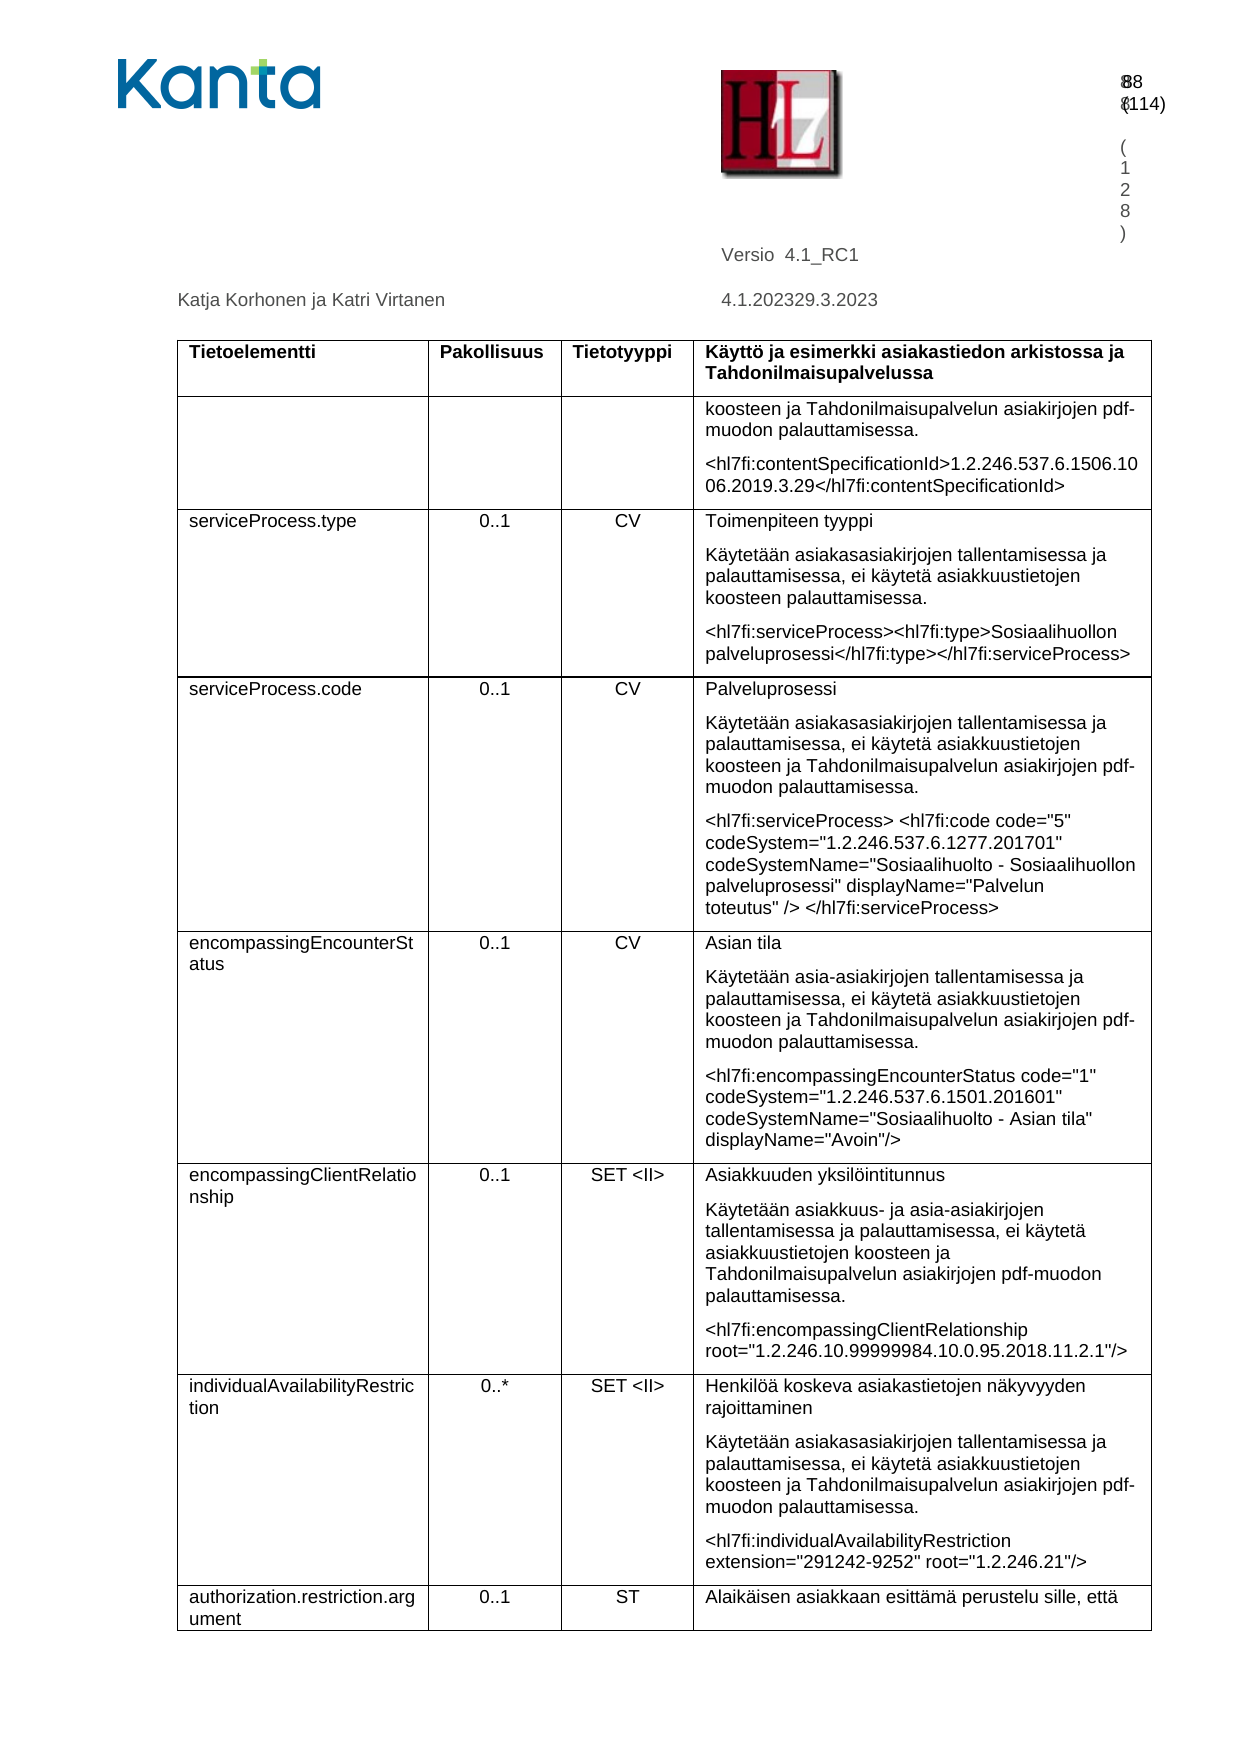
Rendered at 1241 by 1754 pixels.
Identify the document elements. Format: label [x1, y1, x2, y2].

picture [118, 59, 321, 109]
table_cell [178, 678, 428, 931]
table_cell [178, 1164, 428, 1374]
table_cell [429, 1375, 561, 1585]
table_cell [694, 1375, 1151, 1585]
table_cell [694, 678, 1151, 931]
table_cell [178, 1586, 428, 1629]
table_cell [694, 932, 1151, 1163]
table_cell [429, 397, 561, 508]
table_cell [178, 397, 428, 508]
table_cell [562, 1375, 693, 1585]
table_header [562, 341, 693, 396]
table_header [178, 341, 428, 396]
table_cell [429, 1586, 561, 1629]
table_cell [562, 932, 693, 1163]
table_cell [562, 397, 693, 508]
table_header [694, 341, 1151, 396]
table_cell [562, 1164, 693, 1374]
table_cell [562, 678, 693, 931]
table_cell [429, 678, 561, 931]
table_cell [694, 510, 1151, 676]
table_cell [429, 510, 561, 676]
picture [721, 70, 844, 179]
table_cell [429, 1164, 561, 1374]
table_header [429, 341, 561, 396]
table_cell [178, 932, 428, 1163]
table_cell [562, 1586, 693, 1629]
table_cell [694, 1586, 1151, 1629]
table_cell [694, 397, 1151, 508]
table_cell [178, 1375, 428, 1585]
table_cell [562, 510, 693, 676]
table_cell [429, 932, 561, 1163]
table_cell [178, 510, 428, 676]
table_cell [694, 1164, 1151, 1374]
